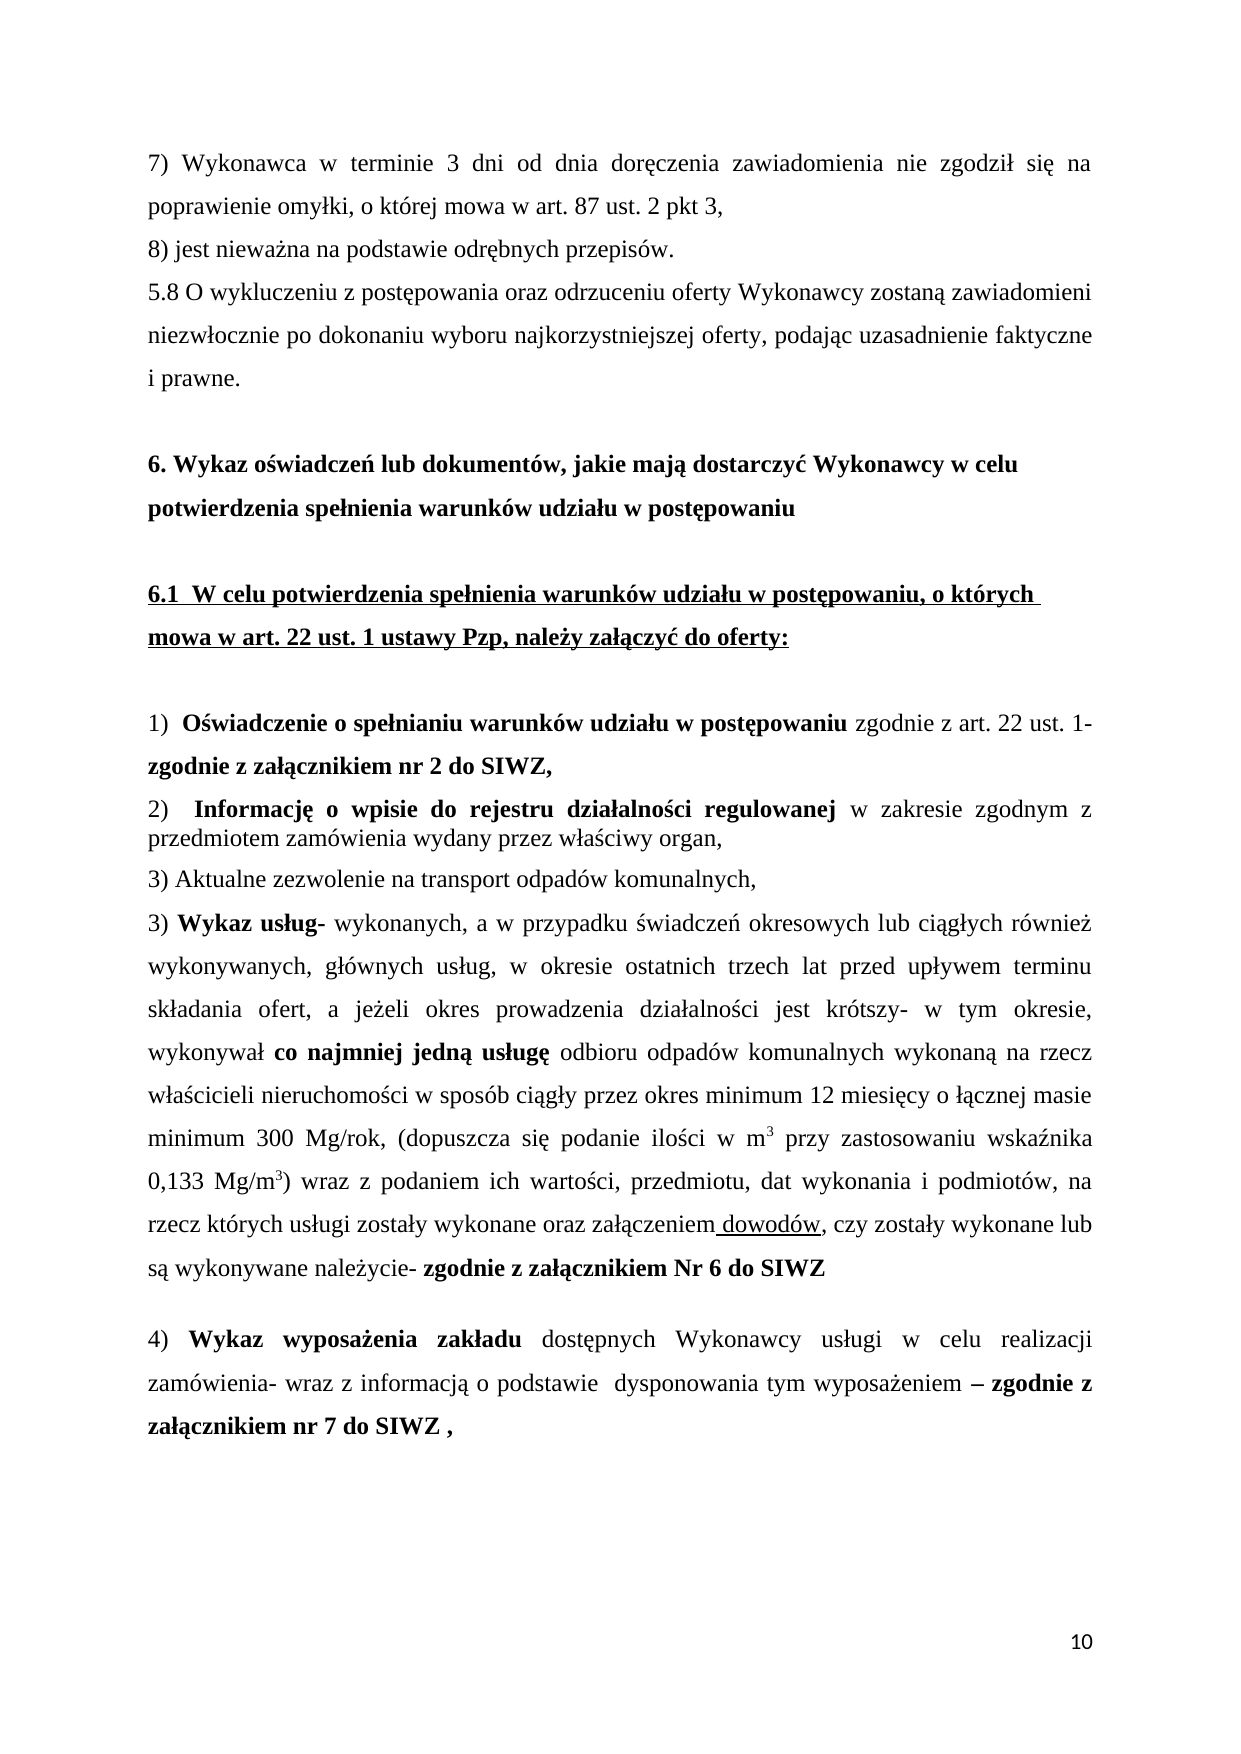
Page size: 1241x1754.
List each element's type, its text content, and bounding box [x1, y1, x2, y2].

text 3) Aktualne zezwolenie na transport odpadów komunalnych, [148, 864, 1093, 893]
text 2) Informację o wpisie do rejestru działalności regulowanej w zakresie zgodnym z przedmiotem zamówienia wydany przez właściwy organ, [148, 794, 1093, 852]
text 6. Wykaz oświadczeń lub dokumentów, jakie mają dostarczyć Wykonawcy w celu potwierdzenia spełnienia warunków udziału w postępowaniu [148, 449, 1093, 521]
text 8) jest nieważna na podstawie odrębnych przepisów. [148, 234, 1093, 263]
text 6.1 W celu potwierdzenia spełnienia warunków udziału w postępowaniu, o których mowa w art. 22 ust. 1 ustawy Pzp, należy załączyć do oferty: [148, 579, 1093, 651]
text 3) Wykaz usług- wykonanych, a w przypadku świadczeń okresowych lub ciągłych również wykonywanych, głównych usług, w okresie ostatnich trzech lat przed upływem terminu składania ofert, a jeżeli okres prowadzenia działalności jest krótszy- w tym okresie, wykonywał co najmniej jedną usługę odbioru odpadów komunalnych wykonaną na rzecz właścicieli nieruchomości w sposób ciągły przez okres minimum 12 miesięcy o łącznej masie minimum 300 Mg/rok, (dopuszcza się podanie ilości w m3 przy zastosowaniu wskaźnika 0,133 Mg/m3) wraz z podaniem ich wartości, przedmiotu, dat wykonania i podmiotów, na rzecz których usługi zostały wykonane oraz załączeniem dowodów, czy zostały wykonane lub są wykonywane należycie- zgodnie z załącznikiem Nr 6 do SIWZ [148, 908, 1093, 1281]
text 7) Wykonawca w terminie 3 dni od dnia doręczenia zawiadomienia nie zgodził się na poprawienie omyłki, o której mowa w art. 87 ust. 2 pkt 3, [148, 148, 1093, 219]
text 5.8 O wykluczeniu z postępowania oraz odrzuceniu oferty Wykonawcy zostaną zawiadomieni niezwłocznie po dokonaniu wyboru najkorzystniejszej oferty, podając uzasadnienie faktyczne i prawne. [148, 277, 1093, 392]
text 4) Wykaz wyposażenia zakładu dostępnych Wykonawcy usługi w celu realizacji zamówienia- wraz z informacją o podstawie dysponowania tym wyposażeniem – zgodnie z załącznikiem nr 7 do SIWZ , [148, 1324, 1093, 1439]
text 1) Oświadczenie o spełnianiu warunków udziału w postępowaniu zgodnie z art. 22 ust. 1- zgodnie z załącznikiem nr 2 do SIWZ, [148, 708, 1093, 780]
